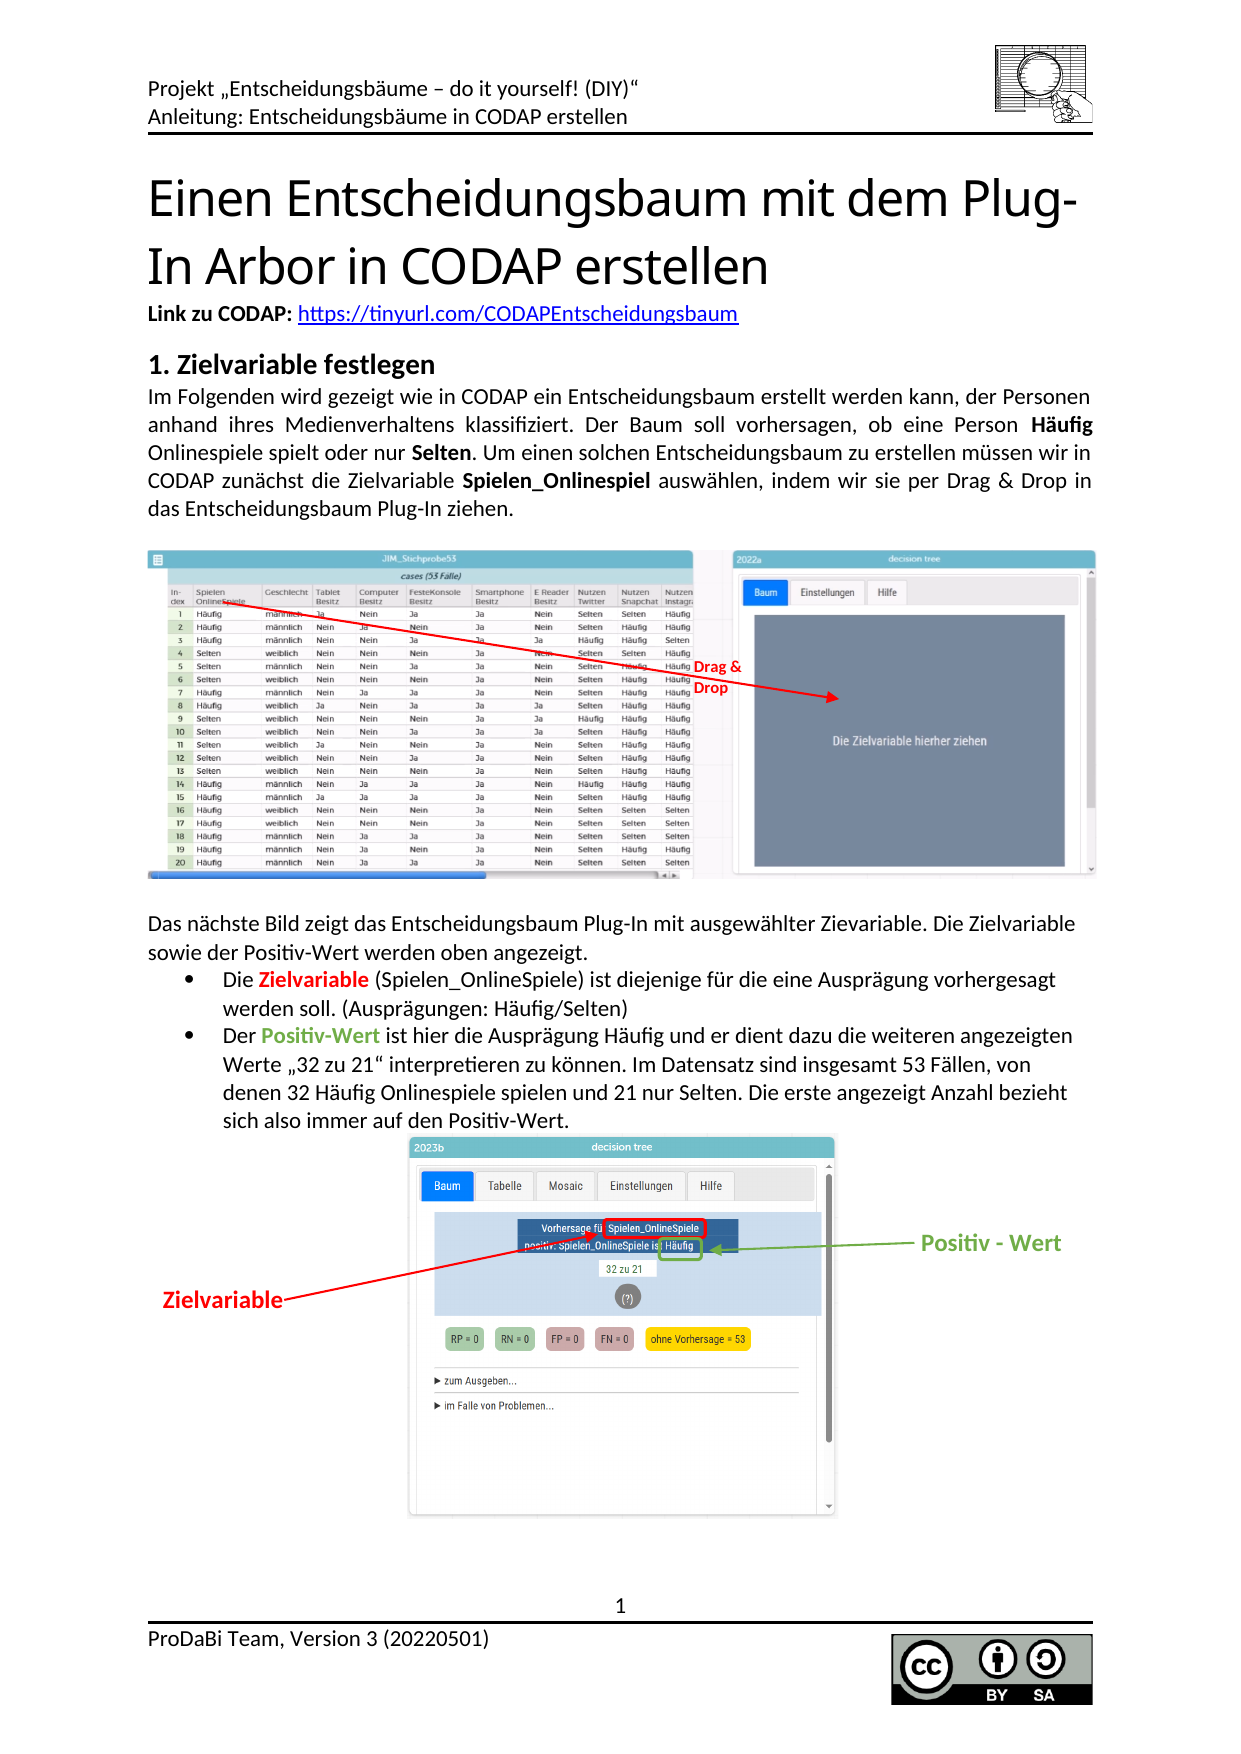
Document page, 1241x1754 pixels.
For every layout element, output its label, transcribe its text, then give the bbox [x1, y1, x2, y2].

picture [407, 1133, 839, 1519]
text 1. Zielvariable festlegen [148, 346, 1093, 382]
list Der Positiv-Wert ist hier die Ausprägung Häufig und er dient dazu die weiteren angezeigten Werte „32 zu 21“ interpretieren zu können. Im Datensatz sind insgesamt 53 Fällen, von denen 32 Häufig Onlinespiele spielen und 21 nur Selten. Die erste angezeigt Anzahl bezieht sich also immer auf den Positiv-Wert. [185, 1022, 1093, 1134]
text Link zu CODAP: https://tinyurl.com/CODAPEntscheidungsbaum [148, 299, 1093, 327]
picture [995, 45, 1093, 123]
text Das nächste Bild zeigt das Entscheidungsbaum Plug-In mit ausgewählter Zievariable. Die Zielvariable sowie der Positiv-Wert werden oben angezeigt. [148, 909, 1093, 966]
text Im Folgenden wird gezeigt wie in CODAP ein Entscheidungsbaum erstellt werden kann, der Personen anhand ihres Medienverhaltens klassifiziert. Der Baum soll vorhersagen, ob eine Person Häufig Onlinespiele spielt oder nur Selten. Um einen solchen Entscheidungsbaum zu erstellen müssen wir in CODAP zunächst die Zielvariable Spielen_Onlinespiel auswählen, indem wir sie per Drag & Drop in das Entscheidungsbaum Plug-In ziehen. [148, 382, 1093, 522]
list Die Zielvariable (Spielen_OnlineSpiele) ist diejenige für die eine Ausprägung vorhergesagt werden soll. (Ausprägungen: Häufig/Selten) [185, 966, 1093, 1022]
title Einen Entscheidungsbaum mit dem Plug-In Arbor in CODAP erstellen [148, 163, 1093, 299]
picture [891, 1634, 1093, 1705]
picture [147, 550, 1097, 879]
